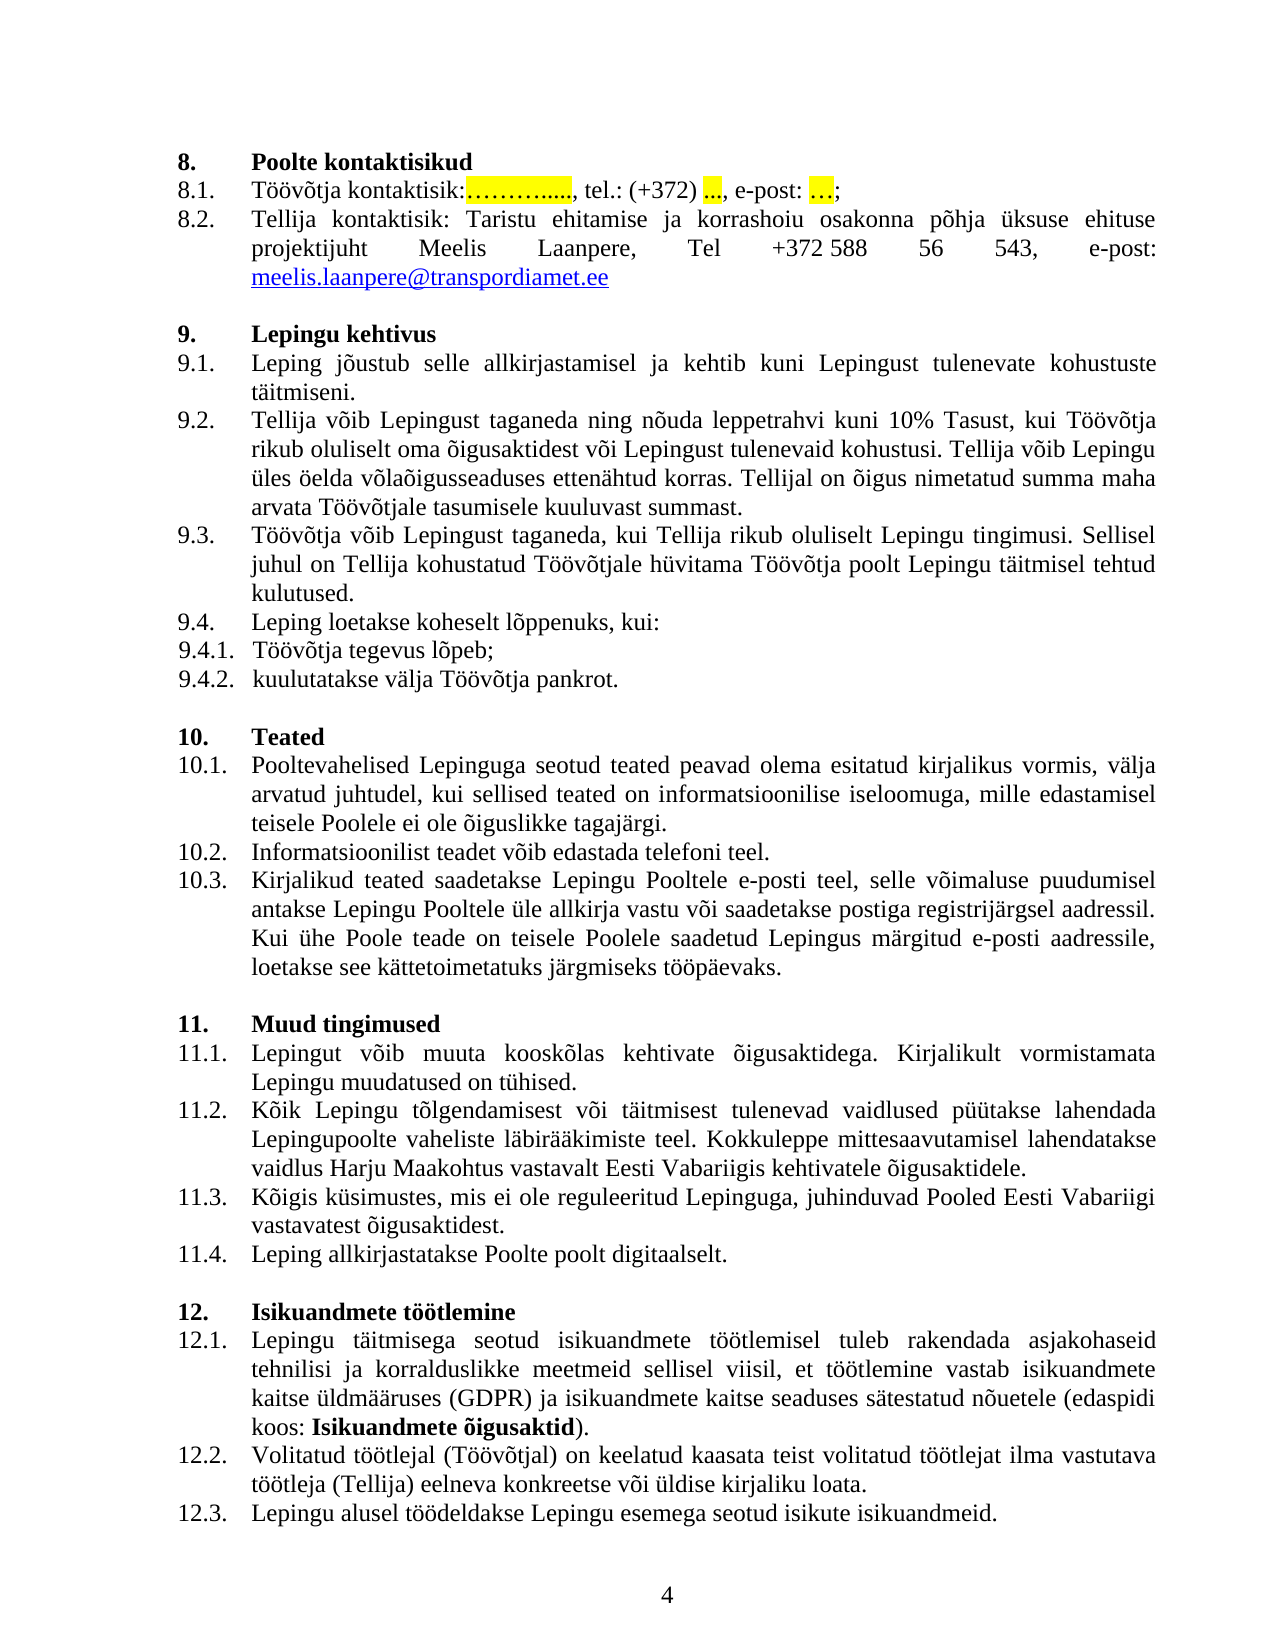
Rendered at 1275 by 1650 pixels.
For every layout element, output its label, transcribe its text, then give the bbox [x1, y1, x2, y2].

text Tellija võib Lepingust taganeda ning nõuda leppetrahvi kuni 10% Tasust, kui Töövõtja rikub oluliselt oma õigusaktidest või Lepingust tulenevaid kohustusi. Tellija võib Lepingu üles öelda võlaõigusseaduses ettenähtud korras. Tellijal on õigus nimetatud summa maha arvata Töövõtjale tasumisele kuuluvast summast. [177, 406, 1157, 521]
text Kõik Lepingu tõlgendamisest või täitmisest tulenevad vaidlused püütakse lahendada Lepingupoolte vaheliste läbirääkimiste teel. Kokkuleppe mittesaavutamisel lahendatakse vaidlus Harju Maakohtus vastavalt Eesti Vabariigis kehtivatele õigusaktidele. [177, 1096, 1157, 1182]
text Töövõtja kontaktisik:………....., tel.: (+372) ..., e-post: …; [177, 176, 466, 204]
text Isikuandmete töötlemine [177, 1297, 1157, 1326]
text Muud tingimused [177, 1009, 1157, 1038]
text Töövõtja kontaktisik:………....., tel.: (+372) ..., e-post: …; [572, 176, 703, 204]
text Tellija kontaktisik: Taristu ehitamise ja korrashoiu osakonna põhja üksuse ehituse projektijuht Meelis Laanpere, Tel +372 588 56 543, e-post: meelis.laanpere@transpordiamet.ee [177, 204, 1157, 291]
text Teated [177, 722, 1157, 751]
text kuulutatakse välja Töövõtja pankrot. [178, 664, 1157, 693]
text Kirjalikud teated saadetakse Lepingu Pooltele e-posti teel, selle võimaluse puudumisel antakse Lepingu Pooltele üle allkirja vastu või saadetakse postiga registrijärgsel aadressil. Kui ühe Poole teade on teisele Poolele saadetud Lepingus märgitud e-posti aadressile, loetakse see kättetoimetatuks järgmiseks tööpäevaks. [177, 866, 1157, 981]
text Lepingu kehtivus [177, 319, 1157, 348]
text Töövõtja kontaktisik:………....., tel.: (+372) ..., e-post: …; [834, 176, 1157, 204]
text Volitatud töötlejal (Töövõtjal) on keelatud kaasata teist volitatud töötlejat ilma vastutava töötleja (Tellija) eelneva konkreetse või üldise kirjaliku loata. [177, 1441, 1157, 1498]
text Lepingu alusel töödeldakse Lepingu esemega seotud isikute isikuandmeid. [177, 1498, 1157, 1527]
text Informatsioonilist teadet võib edastada telefoni teel. [177, 837, 1157, 866]
text Kõigis küsimustes, mis ei ole reguleeritud Lepinguga, juhinduvad Pooled Eesti Vabariigi vastavatest õigusaktidest. [177, 1182, 1157, 1239]
text Töövõtja võib Lepingust taganeda, kui Tellija rikub oluliselt Lepingu tingimusi. Sellisel juhul on Tellija kohustatud Töövõtjale hüvitama Töövõtja poolt Lepingu täitmisel tehtud kulutused. [177, 521, 1157, 607]
text Töövõtja tegevus lõpeb; [178, 636, 1157, 664]
text Leping jõustub selle allkirjastamisel ja kehtib kuni Lepingust tulenevate kohustuste täitmiseni. [177, 348, 1157, 406]
text Leping allkirjastatakse Poolte poolt digitaalselt. [177, 1239, 1157, 1268]
text Poolte kontaktisikud [177, 147, 1157, 176]
text Lepingu täitmisega seotud isikuandmete töötlemisel tuleb rakendada asjakohaseid tehnilisi ja korralduslikke meetmeid sellisel viisil, et töötlemine vastab isikuandmete kaitse üldmääruses (GDPR) ja isikuandmete kaitse seaduses sätestatud nõuetele (edaspidi koos: Isikuandmete õigusaktid). [177, 1326, 1157, 1441]
text Leping loetakse koheselt lõppenuks, kui: [177, 607, 1157, 636]
text Pooltevahelised Lepinguga seotud teated peavad olema esitatud kirjalikus vormis, välja arvatud juhtudel, kui sellised teated on informatsioonilise iseloomuga, mille edastamisel teisele Poolele ei ole õiguslikke tagajärgi. [177, 751, 1157, 837]
text Lepingut võib muuta kooskõlas kehtivate õigusaktidega. Kirjalikult vormistamata Lepingu muudatused on tühised. [177, 1038, 1157, 1096]
